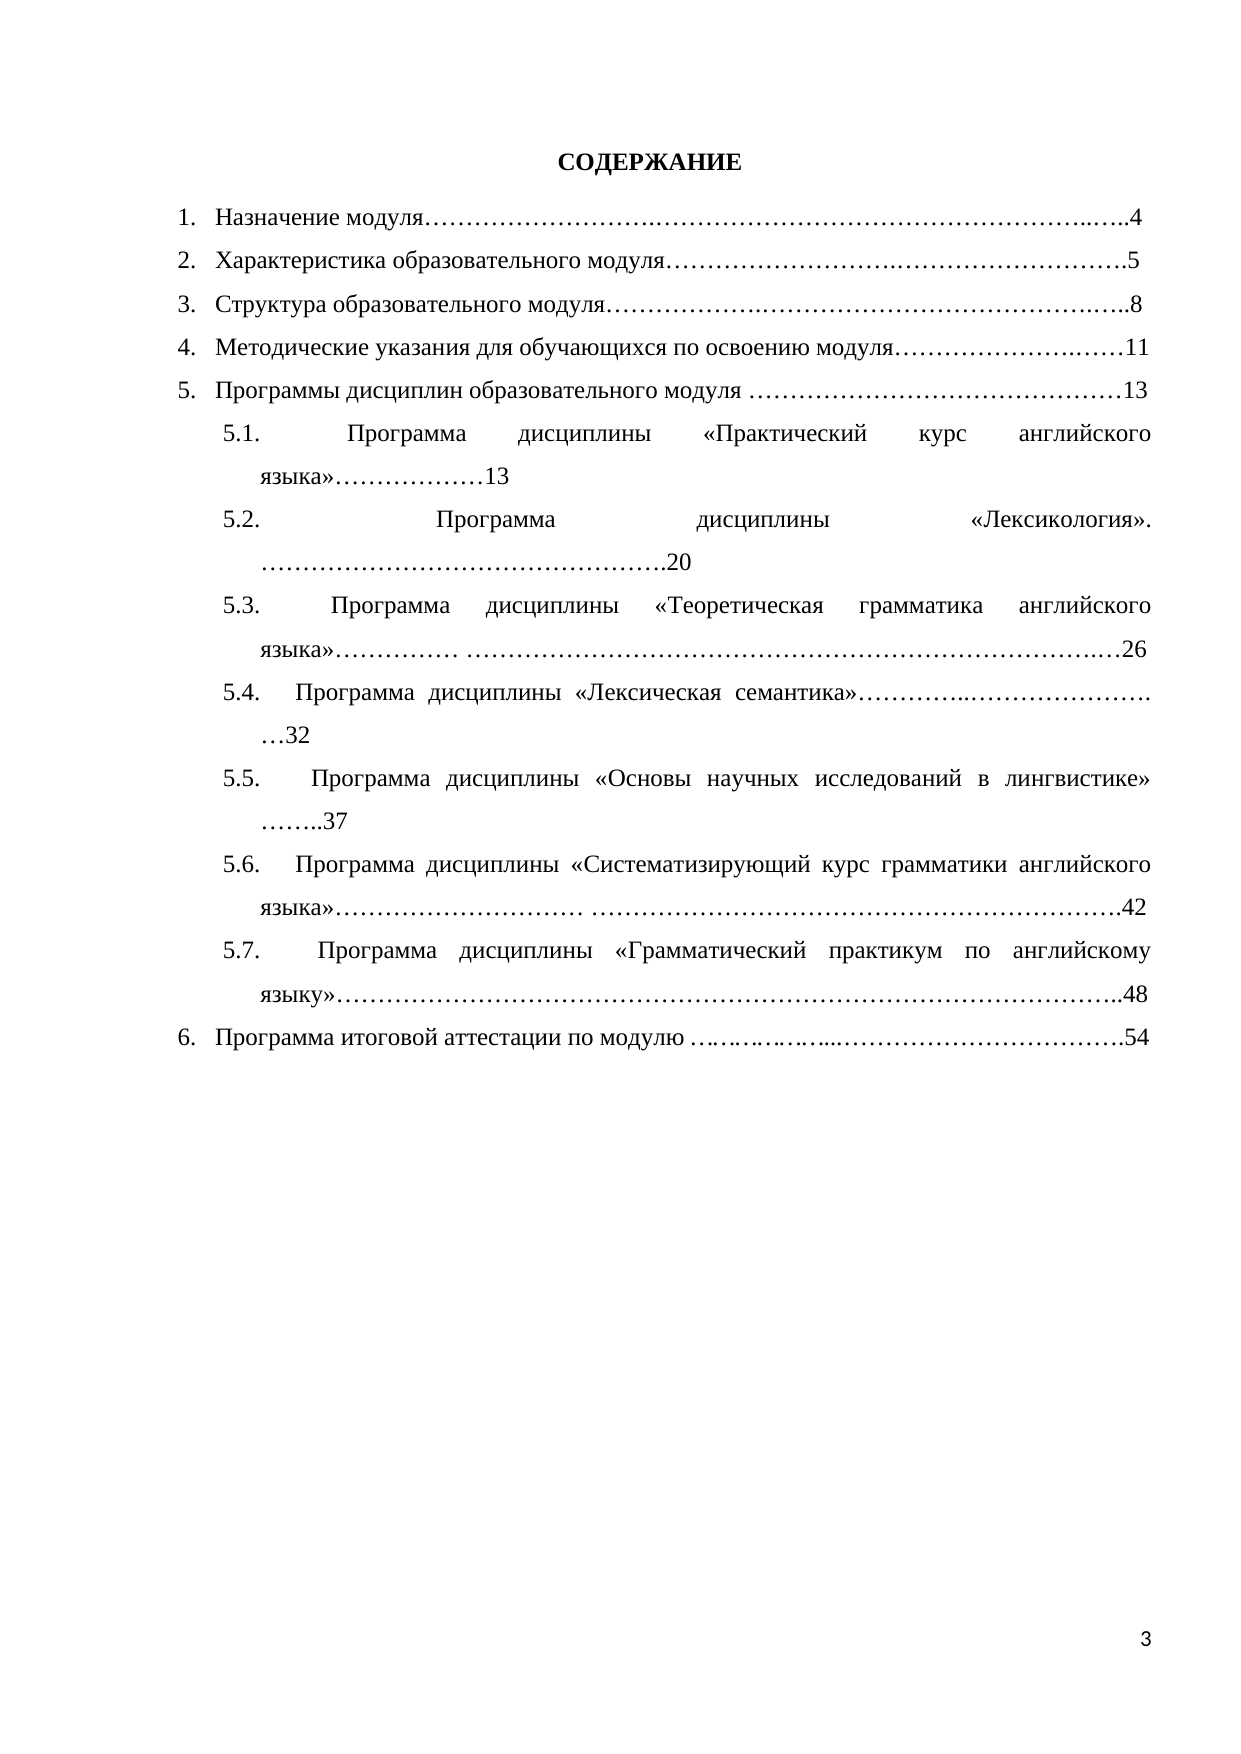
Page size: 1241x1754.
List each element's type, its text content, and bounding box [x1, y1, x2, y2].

list Программа дисциплины «Лексикология».………………………………………….20 [223, 504, 1152, 576]
list Программа дисциплины «Основы научных исследований в лингвистике» ……..37 [223, 763, 1152, 835]
list Программа дисциплины «Теоретическая грамматика английского языка»…………… ………………………………………………………………….…26 [223, 591, 1152, 662]
list Структура образовательного модуля……………….………………………………….…..8 [177, 289, 1152, 317]
list Программа дисциплины «Лексическая семантика»…………..………………….…32 [223, 677, 1152, 749]
list Характеристика образовательного модуля……………………….……………………….5 [177, 246, 1152, 274]
list Методические указания для обучающихся по освоению модуля………………….……11 [177, 332, 1152, 361]
list Программа дисциплины «Практический курс английского языка»………………13 [223, 418, 1152, 490]
list Программы дисциплин образовательного модуля ………………………………………13 [177, 375, 1152, 404]
list Назначение модуля……………………….……………………………………………..…..4 [177, 202, 1152, 231]
text Содержание [148, 147, 1152, 176]
list Программа итоговой аттестации по модулю ………………...…………………………….54 [177, 1022, 1152, 1051]
list Программа дисциплины «Систематизирующий курс грамматики английского языка»………………………… ……………………………………………………….42 [223, 849, 1152, 921]
list Программа дисциплины «Грамматический практикум по английскому языку»…………………………………………………………………………………..48 [223, 936, 1152, 1007]
